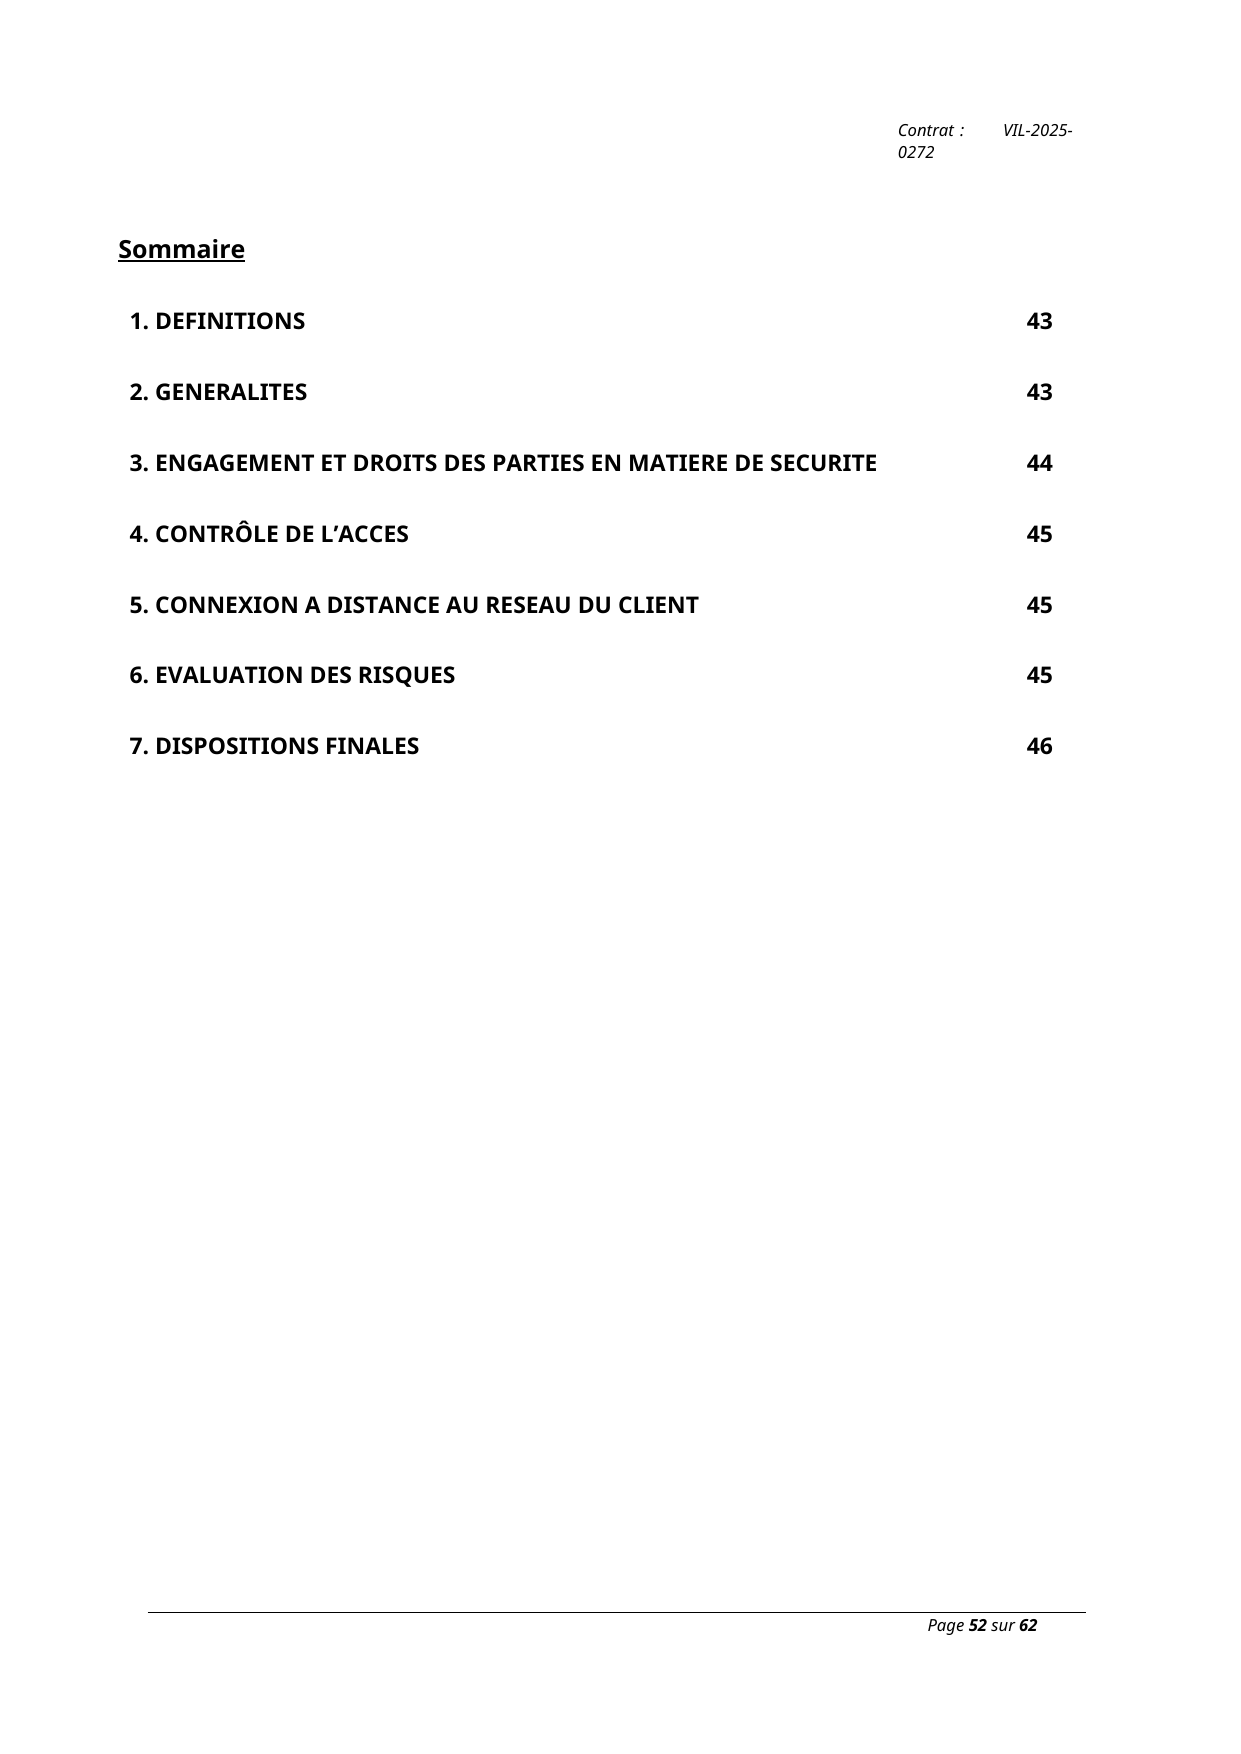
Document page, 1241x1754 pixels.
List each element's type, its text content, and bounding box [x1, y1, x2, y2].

table_cell 45 [1015, 514, 1078, 584]
text Sommaire [118, 232, 1122, 266]
table_cell 45 [1015, 655, 1078, 726]
table_cell 6. EVALUATION DES RISQUES [118, 655, 1015, 726]
table_cell 43 [1015, 372, 1078, 443]
table_cell 2. GENERALITES [118, 372, 1015, 443]
table_cell 5. CONNEXION A DISTANCE AU RESEAU DU CLIENT [118, 584, 1015, 655]
table_cell 4. CONTRÔLE DE L’ACCES [118, 514, 1015, 584]
table_cell 3. ENGAGEMENT ET DROITS DES PARTIES EN MATIERE DE SECURITE [118, 443, 1015, 513]
table_cell 44 [1015, 443, 1078, 513]
table_cell 46 [1015, 726, 1078, 761]
table_header 43 [1015, 301, 1078, 372]
table_header 1. DEFINITIONS [118, 301, 1015, 372]
table_cell 45 [1015, 584, 1078, 655]
table_cell 7. DISPOSITIONS FINALES [118, 726, 1015, 761]
